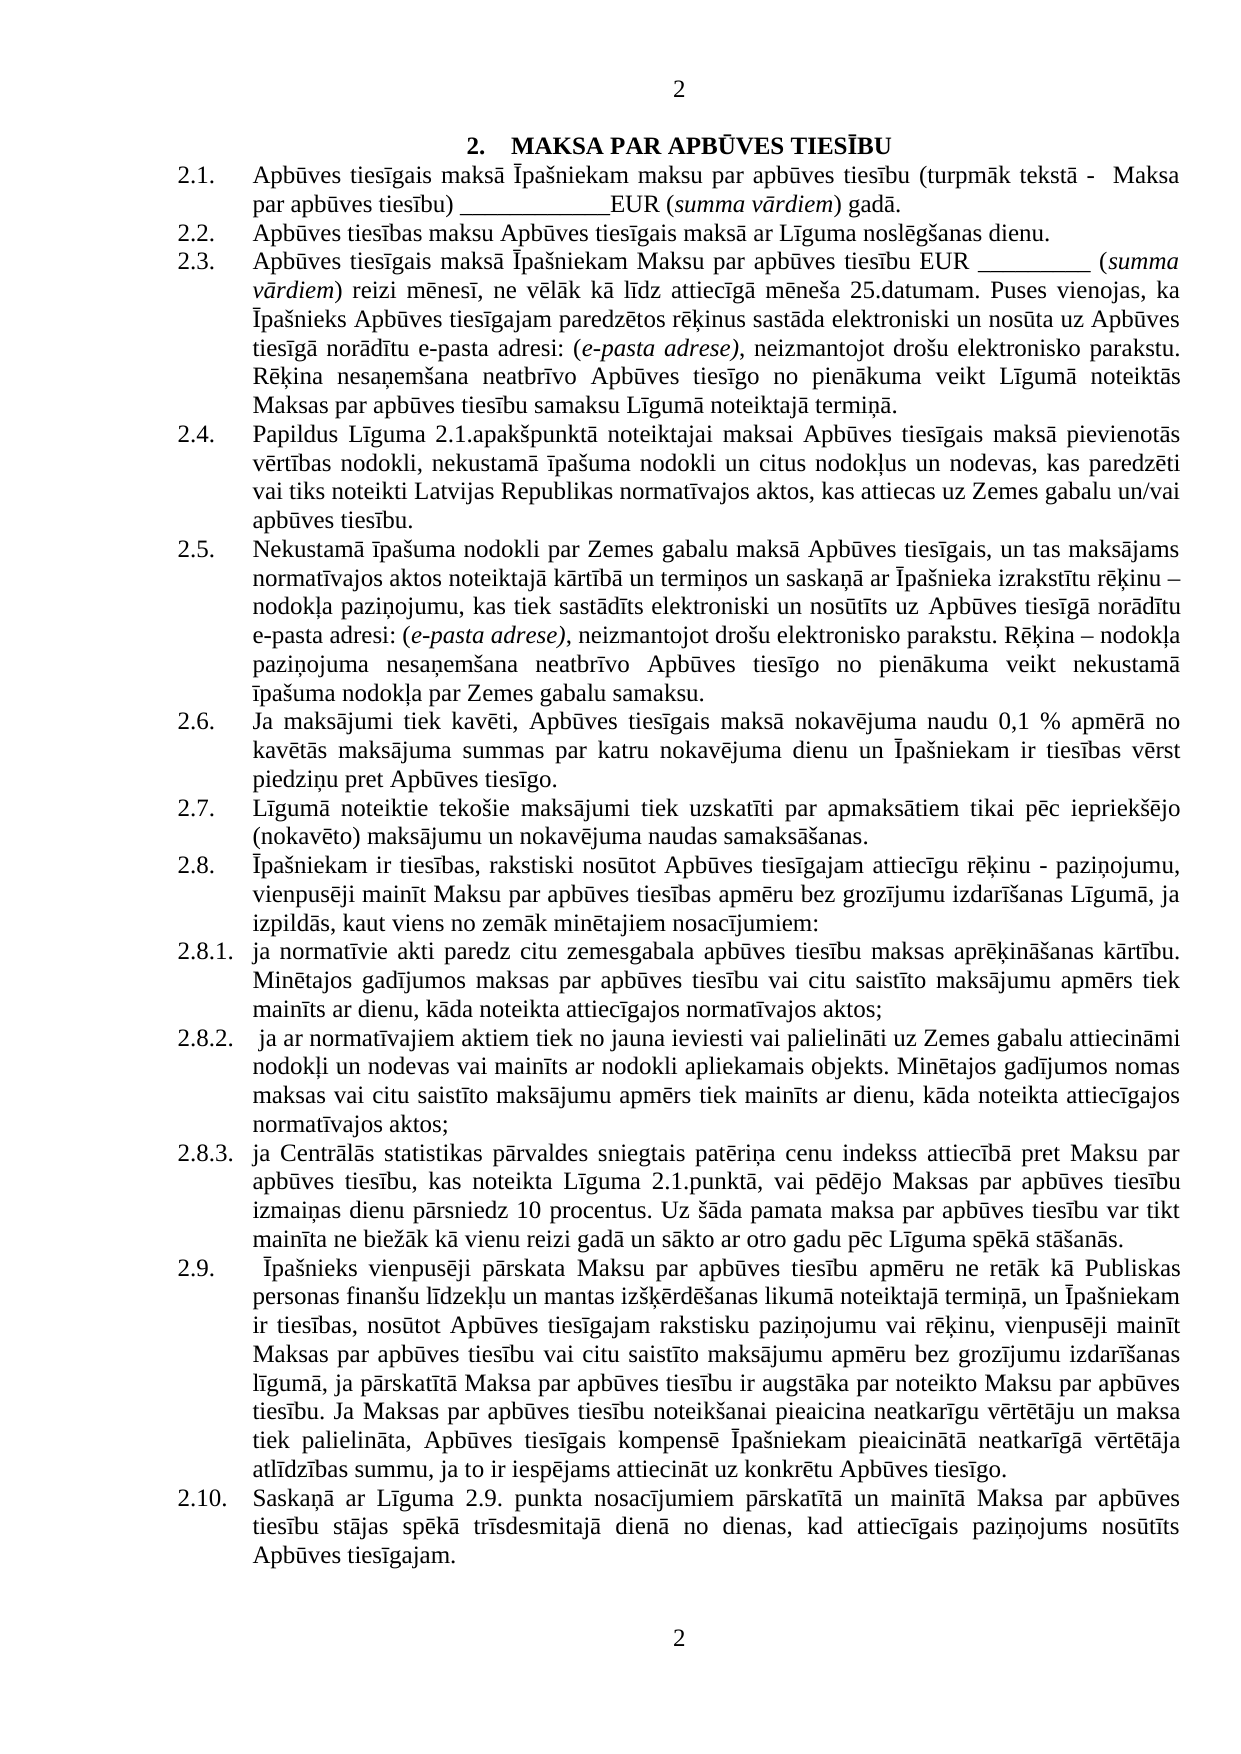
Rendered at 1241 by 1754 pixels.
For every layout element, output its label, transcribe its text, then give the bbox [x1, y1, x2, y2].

list Ja maksājumi tiek kavēti, Apbūves tiesīgais maksā nokavējuma naudu 0,1 % apmērā no kavētās maksājuma summas par katru nokavējuma dienu un Īpašniekam ir tiesības vērst piedziņu pret Apbūves tiesīgo. [177, 706, 1181, 793]
list Papildus Līguma 2.1.apakšpunktā noteiktajai maksai Apbūves tiesīgais maksā pievienotās vērtības nodokli, nekustamā īpašuma nodokli un citus nodokļus un nodevas, kas paredzēti vai tiks noteikti Latvijas Republikas normatīvajos aktos, kas attiecas uz Zemes gabalu un/vai apbūves tiesību. [177, 419, 1181, 534]
list Nekustamā īpašuma nodokli par Zemes gabalu maksā Apbūves tiesīgais, un tas maksājams normatīvajos aktos noteiktajā kārtībā un termiņos un saskaņā ar Īpašnieka izrakstītu rēķinu – nodokļa paziņojumu, kas tiek sastādīts elektroniski un nosūtīts uz Apbūves tiesīgā norādītu e-pasta adresi: (e-pasta adrese), neizmantojot drošu elektronisko parakstu. Rēķina – nodokļa paziņojuma nesaņemšana neatbrīvo Apbūves tiesīgo no pienākuma veikt nekustamā īpašuma nodokļa par Zemes gabalu samaksu. [177, 534, 1181, 706]
list Īpašnieks vienpusēji pārskata Maksu par apbūves tiesību apmēru ne retāk kā Publiskas personas finanšu līdzekļu un mantas izšķērdēšanas likumā noteiktajā termiņā, un Īpašniekam ir tiesības, nosūtot Apbūves tiesīgajam rakstisku paziņojumu vai rēķinu, vienpusēji mainīt Maksas par apbūves tiesību vai citu saistīto maksājumu apmēru bez grozījumu izdarīšanas līgumā, ja pārskatītā Maksa par apbūves tiesību ir augstāka par noteikto Maksu par apbūves tiesību. Ja Maksas par apbūves tiesību noteikšanai pieaicina neatkarīgu vērtētāju un maksa tiek palielināta, Apbūves tiesīgais kompensē Īpašniekam pieaicinātā neatkarīgā vērtētāja atlīdzības summu, ja to ir iespējams attiecināt uz konkrētu Apbūves tiesīgo. [177, 1253, 1181, 1483]
list Apbūves tiesīgais maksā Īpašniekam Maksu par apbūves tiesību EUR _________ (summa vārdiem) reizi mēnesī, ne vēlāk kā līdz attiecīgā mēneša 25.datumam. Puses vienojas, ka Īpašnieks Apbūves tiesīgajam paredzētos rēķinus sastāda elektroniski un nosūta uz Apbūves tiesīgā norādītu e-pasta adresi: (e-pasta adrese), neizmantojot drošu elektronisko parakstu. Rēķina nesaņemšana neatbrīvo Apbūves tiesīgo no pienākuma veikt Līgumā noteiktās Maksas par apbūves tiesību samaksu Līgumā noteiktajā termiņā. [177, 246, 1181, 419]
list Apbūves tiesīgais maksā Īpašniekam maksu par apbūves tiesību (turpmāk tekstā - Maksa par apbūves tiesību) ____________EUR (summa vārdiem) gadā. [177, 160, 1181, 218]
list Īpašniekam ir tiesības, rakstiski nosūtot Apbūves tiesīgajam attiecīgu rēķinu - paziņojumu, vienpusēji mainīt Maksu par apbūves tiesības apmēru bez grozījumu izdarīšanas Līgumā, ja izpildās, kaut viens no zemāk minētajiem nosacījumiem: [177, 850, 1181, 936]
list ja ar normatīvajiem aktiem tiek no jauna ieviesti vai palielināti uz Zemes gabalu attiecināmi nodokļi un nodevas vai mainīts ar nodokli apliekamais objekts. Minētajos gadījumos nomas maksas vai citu saistīto maksājumu apmērs tiek mainīts ar dienu, kāda noteikta attiecīgajos normatīvajos aktos; [177, 1023, 1181, 1138]
list Saskaņā ar Līguma 2.9. punkta nosacījumiem pārskatītā un mainītā Maksa par apbūves tiesību stājas spēkā trīsdesmitajā dienā no dienas, kad attiecīgais paziņojums nosūtīts Apbūves tiesīgajam. [177, 1483, 1181, 1569]
list Līgumā noteiktie tekošie maksājumi tiek uzskatīti par apmaksātiem tikai pēc iepriekšējo (nokavēto) maksājumu un nokavējuma naudas samaksāšanas. [177, 793, 1181, 850]
list ja Centrālās statistikas pārvaldes sniegtais patēriņa cenu indekss attiecībā pret Maksu par apbūves tiesību, kas noteikta Līguma 2.1.punktā, vai pēdējo Maksas par apbūves tiesību izmaiņas dienu pārsniedz 10 procentus. Uz šāda pamata maksa par apbūves tiesību var tikt mainīta ne biežāk kā vienu reizi gadā un sākto ar otro gadu pēc Līguma spēkā stāšanās. [177, 1138, 1181, 1253]
list MAKSA PAR APBŪVES TIESĪBU [177, 131, 1181, 160]
list ja normatīvie akti paredz citu zemesgabala apbūves tiesību maksas aprēķināšanas kārtību. Minētajos gadījumos maksas par apbūves tiesību vai citu saistīto maksājumu apmērs tiek mainīts ar dienu, kāda noteikta attiecīgajos normatīvajos aktos; [177, 936, 1181, 1023]
list Apbūves tiesības maksu Apbūves tiesīgais maksā ar Līguma noslēgšanas dienu. [177, 218, 1181, 246]
